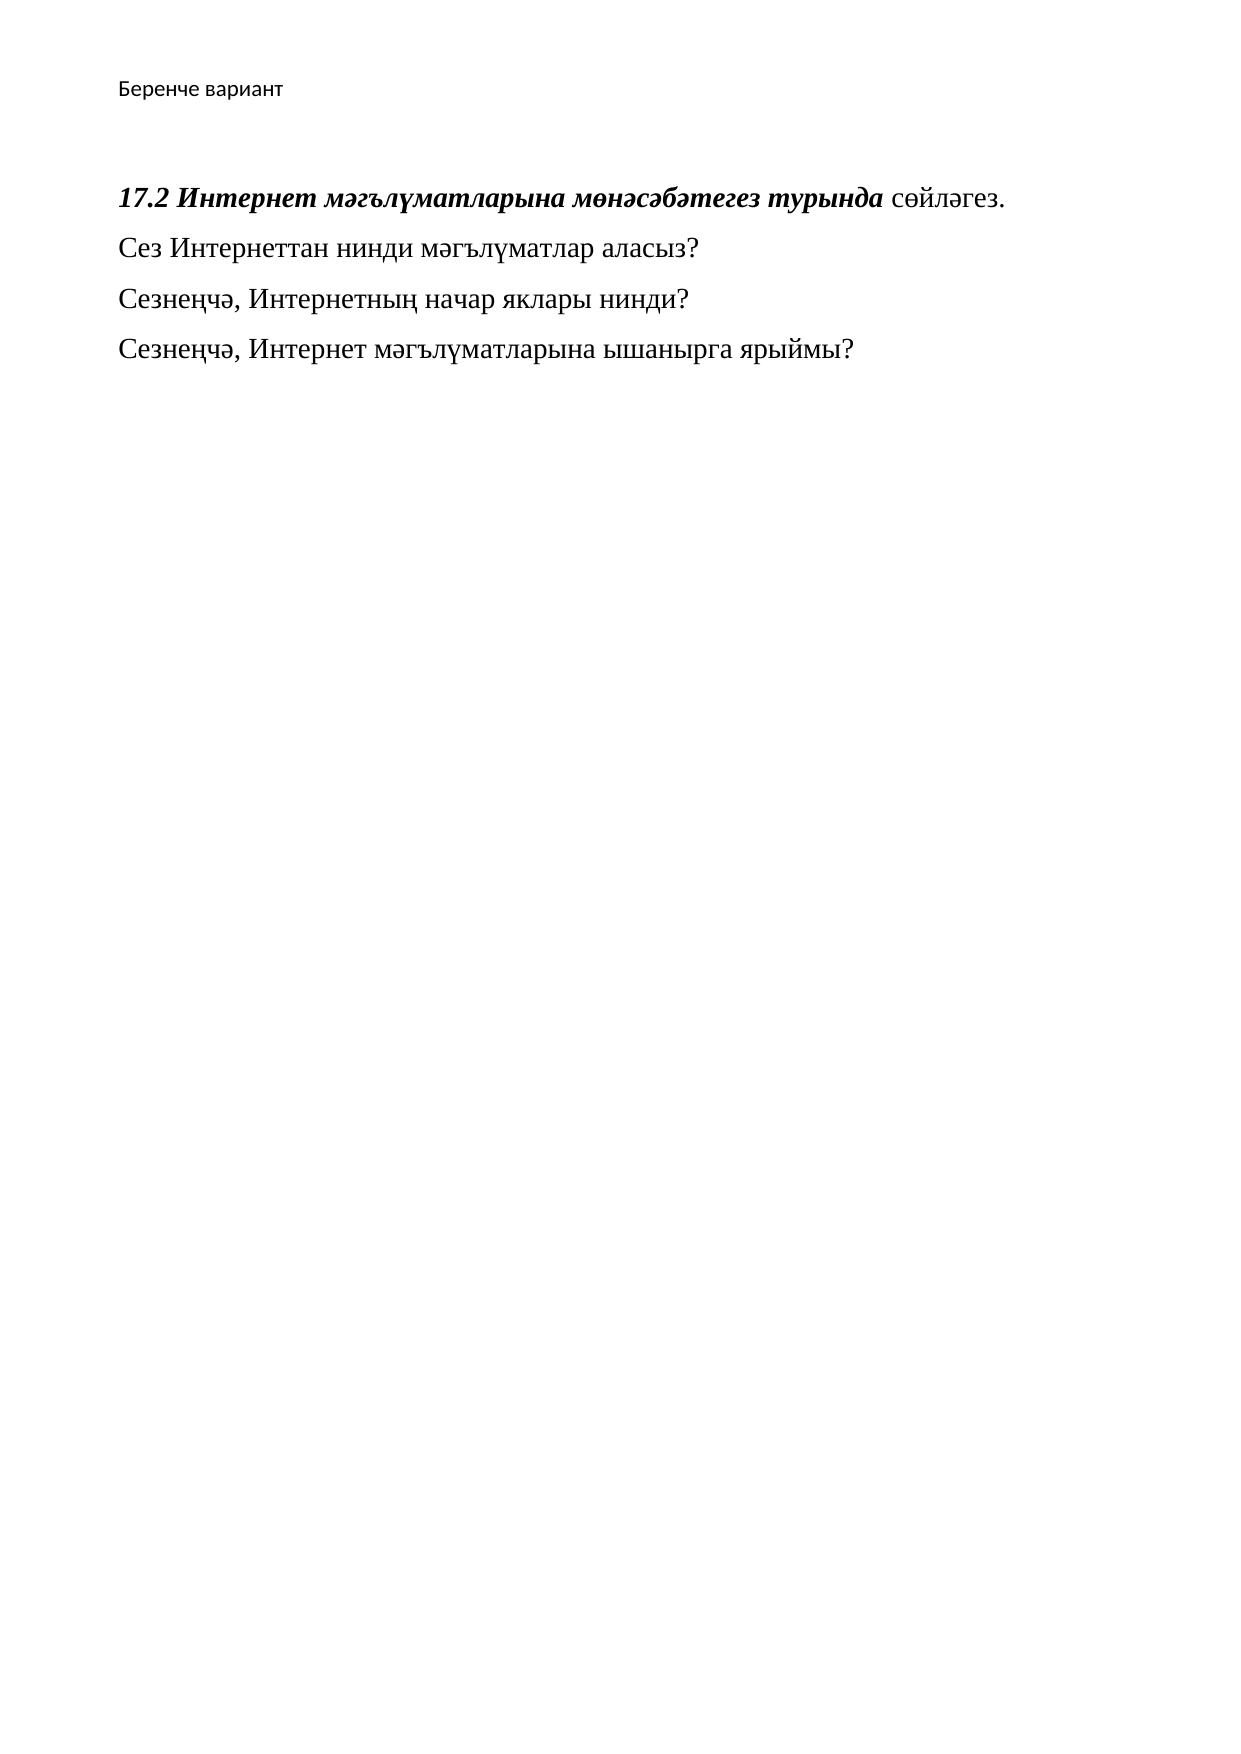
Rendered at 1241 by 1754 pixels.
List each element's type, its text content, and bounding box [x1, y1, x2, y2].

text Сезнеңчә, Интернет мәгълүматларына ышанырга ярыймы? [118, 331, 1152, 364]
text Сезнеңчә, Интернетның начар яклары нинди? [118, 281, 1152, 314]
text Сез Интернеттан нинди мәгълүматлар аласыз? [118, 230, 1152, 264]
text 17.2 Интернет мәгълүматларына мөнәсәбәтегез турында сөйләгез. [118, 180, 1152, 214]
